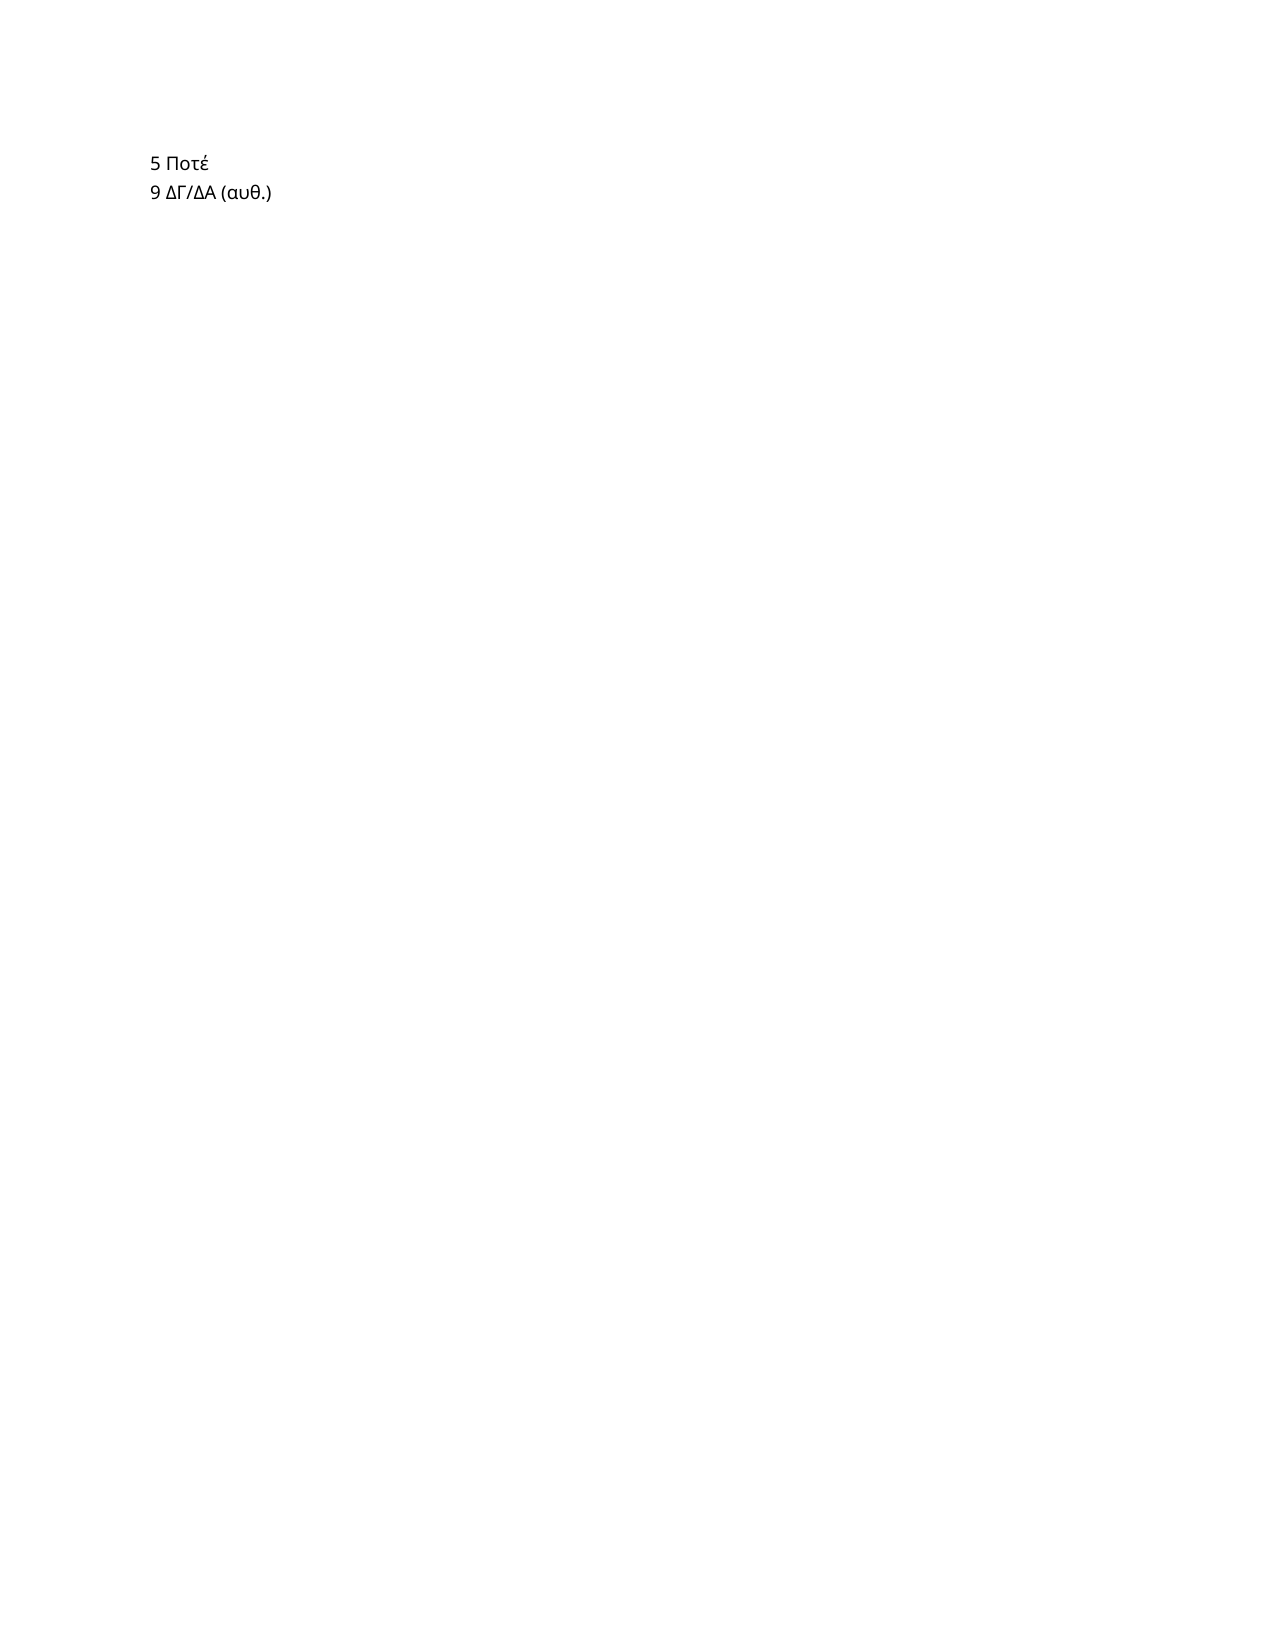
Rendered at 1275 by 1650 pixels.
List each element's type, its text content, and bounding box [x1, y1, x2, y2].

text 5 Ποτέ [150, 150, 1125, 176]
text 9 ΔΓ/ΔΑ (αυθ.) [150, 179, 1125, 205]
